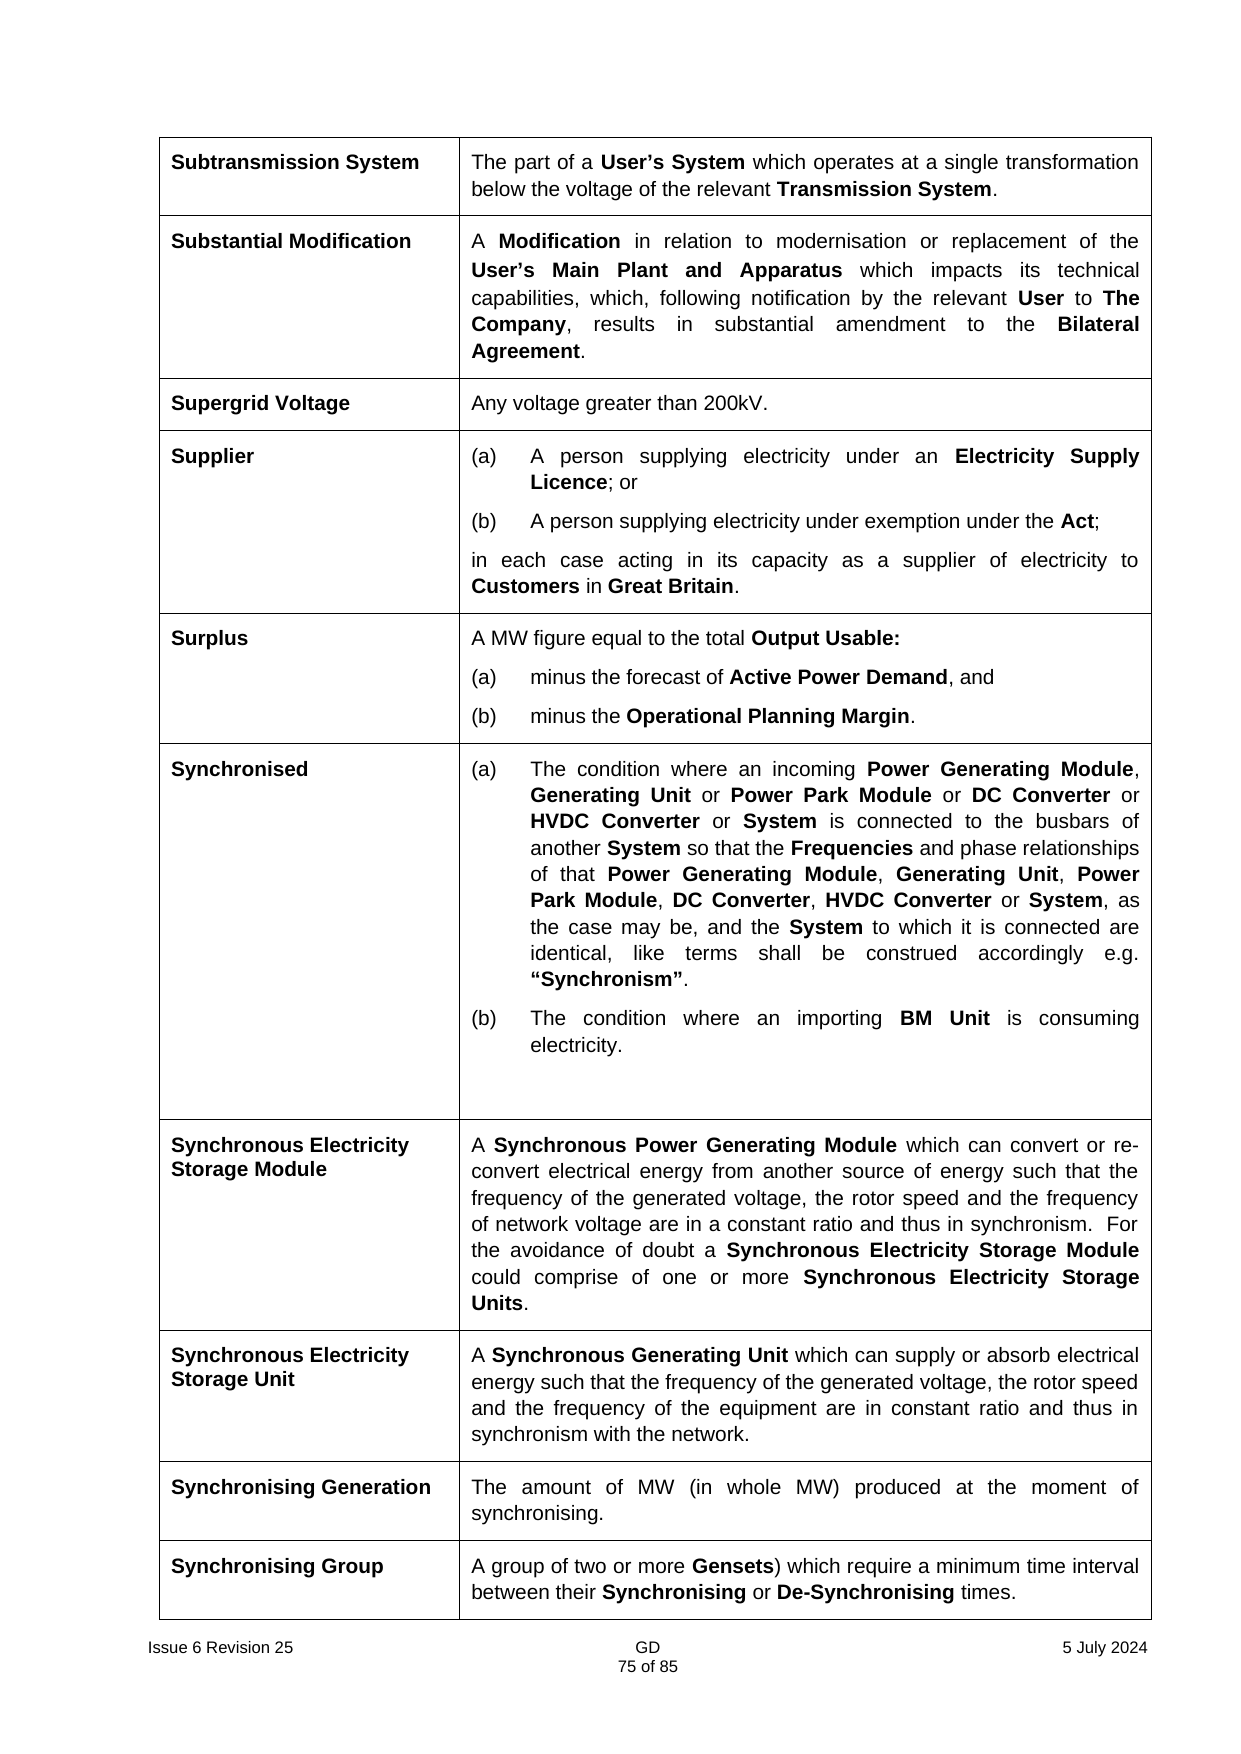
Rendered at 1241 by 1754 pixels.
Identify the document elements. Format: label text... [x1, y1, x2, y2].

table_cell Subtransmission System [160, 138, 459, 215]
table_cell A Synchronous Power Generating Module which can convert or re-convert electrical energy from another source of energy such that the frequency of the generated voltage, the rotor speed and the frequency of network voltage are in a constant ratio and thus in synchronism. For the avoidance of doubt a Synchronous Electricity Storage Module could comprise of one or more Synchronous Electricity Storage Units. [460, 1120, 1151, 1330]
table_cell Surplus [160, 614, 459, 743]
table_cell A group of two or more Gensets) which require a minimum time interval between their Synchronising or De-Synchronising times. [460, 1541, 1151, 1619]
table_cell (a) A person supplying electricity under an Electricity Supply Licence; or (b) A person supplying electricity under exemption under the Act; in each case acting in its capacity as a supplier of electricity to Customers in Great Britain. [460, 431, 1151, 613]
table_cell Any voltage greater than 200kV. [460, 379, 1151, 430]
table_cell Synchronous Electricity Storage Unit [160, 1331, 459, 1461]
table_cell Synchronised [160, 744, 459, 1119]
table_cell (a) The condition where an incoming Power Generating Module, Generating Unit or Power Park Module or DC Converter or HVDC Converter or System is connected to the busbars of another System so that the Frequencies and phase relationships of that Power Generating Module, Generating Unit, Power Park Module, DC Converter, HVDC Converter or System, as the case may be, and the System to which it is connected are identical, like terms shall be construed accordingly e.g. “Synchronism”. (b) The condition where an importing BM Unit is consuming electricity. [460, 744, 1151, 1119]
table_cell The amount of MW (in whole MW) produced at the moment of synchronising. [460, 1462, 1151, 1540]
table_cell A Synchronous Generating Unit which can supply or absorb electrical energy such that the frequency of the generated voltage, the rotor speed and the frequency of the equipment are in constant ratio and thus in synchronism with the network. [460, 1331, 1151, 1461]
table_cell A MW figure equal to the total Output Usable: (a) minus the forecast of Active Power Demand, and (b) minus the Operational Planning Margin. [460, 614, 1151, 743]
table_cell The part of a User’s System which operates at a single transformation below the voltage of the relevant Transmission System. [460, 138, 1151, 215]
table_cell Supergrid Voltage [160, 379, 459, 430]
table_cell Synchronising Group [160, 1541, 459, 1619]
table_cell Substantial Modification [160, 216, 459, 377]
table_cell Synchronous Electricity Storage Module [160, 1120, 459, 1330]
table_cell A Modification in relation to modernisation or replacement of the User’s Main Plant and Apparatus which impacts its technical capabilities, which, following notification by the relevant User to The Company, results in substantial amendment to the Bilateral Agreement. [460, 216, 1151, 377]
table_cell Supplier [160, 431, 459, 613]
table_cell Synchronising Generation [160, 1462, 459, 1540]
